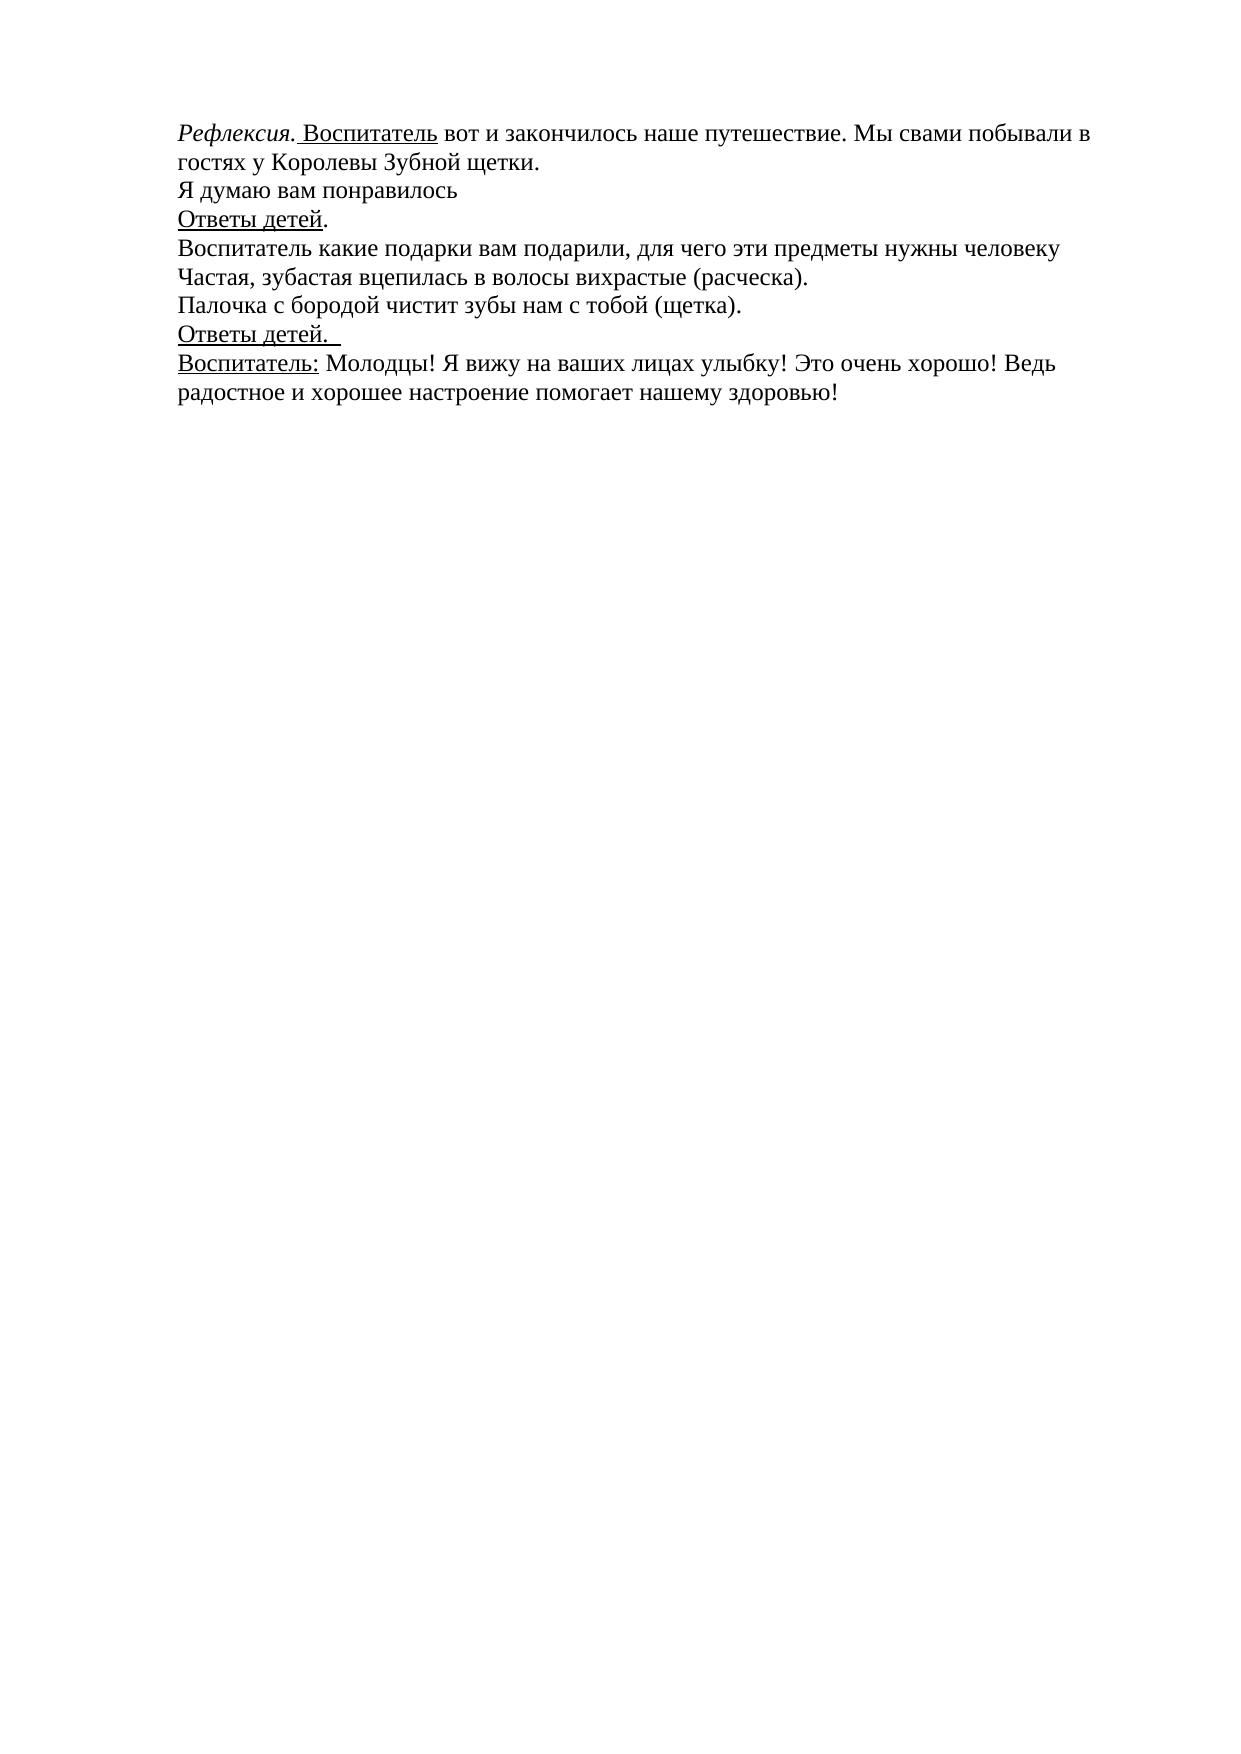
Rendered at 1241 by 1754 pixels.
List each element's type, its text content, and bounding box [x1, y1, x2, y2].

text Воспитатель: Молодцы! Я вижу на ваших лицах улыбку! Это очень хорошо! Ведь радостное и хорошее настроение помогает нашему здоровью! [177, 348, 1152, 406]
text Воспитатель какие подарки вам подарили, для чего эти предметы нужны человеку [177, 233, 1152, 262]
text Ответы детей. [177, 204, 1152, 233]
text Ответы детей. [177, 319, 1152, 348]
text Палочка с бородой чистит зубы нам с тобой (щетка). [177, 291, 1152, 319]
text Я думаю вам понравилось [177, 176, 1152, 204]
text Частая, зубастая вцепилась в волосы вихрастые (расческа). [177, 262, 1152, 291]
text Рефлексия. Воспитатель вот и закончилось наше путешествие. Мы свами побывали в гостях у Королевы Зубной щетки. [177, 118, 1152, 176]
